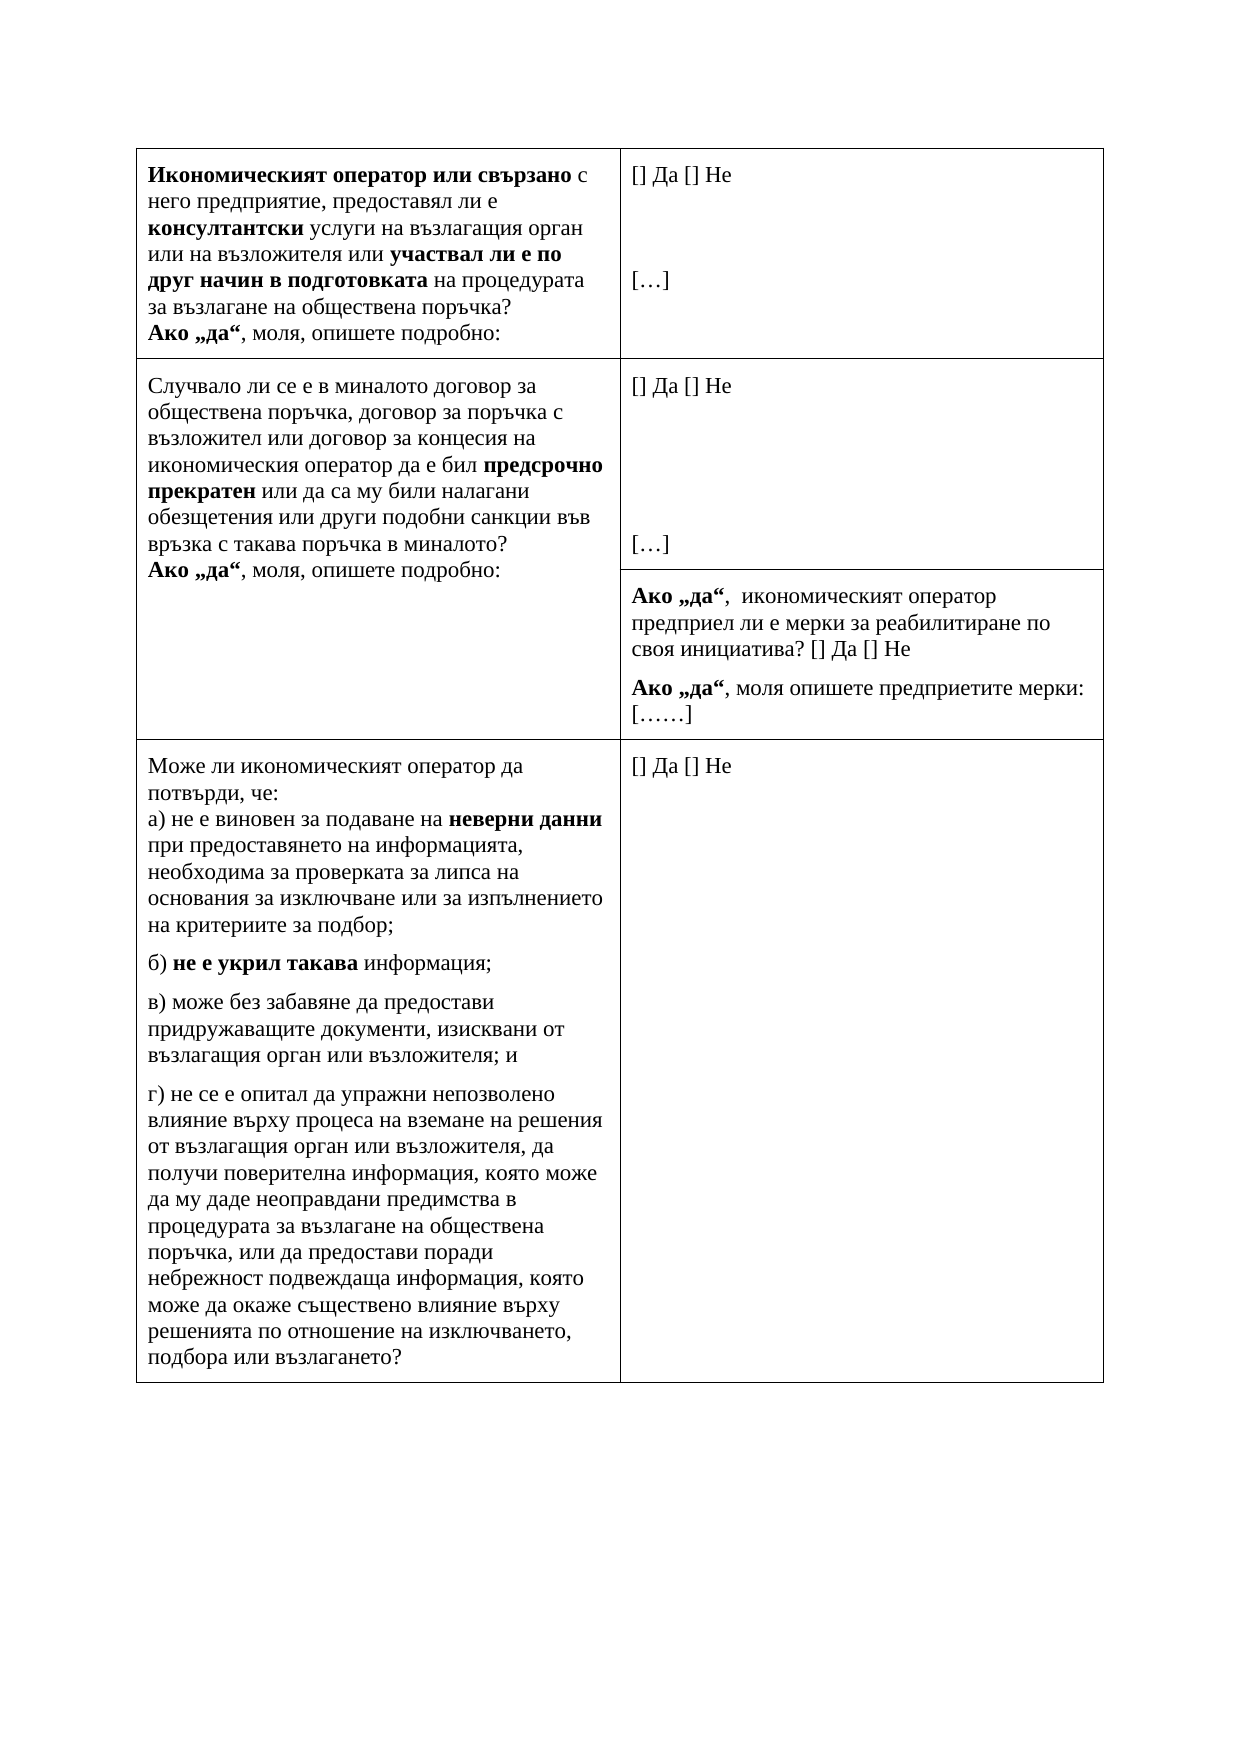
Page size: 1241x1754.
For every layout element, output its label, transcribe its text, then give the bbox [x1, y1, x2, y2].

table_cell [] Да [] Не […] [621, 149, 1103, 358]
table_cell Може ли икономическият оператор да потвърди, че: а) не е виновен за подаване на неверни данни при предоставянето на информацията, необходима за проверката за липса на основания за изключване или за изпълнението на критериите за подбор; б) не е укрил такава информация; в) може без забавяне да предостави придружаващите документи, изисквани от възлагащия орган или възложителя; и г) не се е опитал да упражни непозволено влияние върху процеса на вземане на решения от възлагащия орган или възложителя, да получи поверителна информация, която може да му даде неоправдани предимства в процедурата за възлагане на обществена поръчка, или да предостави поради небрежност подвеждаща информация, която може да окаже съществено влияние върху решенията по отношение на изключването, подбора или възлагането? [137, 740, 620, 1382]
table_cell Случвало ли се е в миналото договор за обществена поръчка, договор за поръчка с възложител или договор за концесия на икономическия оператор да е бил предсрочно прекратен или да са му били налагани обезщетения или други подобни санкции във връзка с такава поръчка в миналото? Ако „да“, моля, опишете подробно: [137, 359, 620, 739]
table_cell Икономическият оператор или свързано с него предприятие, предоставял ли е консултантски услуги на възлагащия орган или на възложителя или участвал ли е по друг начин в подготовката на процедурата за възлагане на обществена поръчка? Ако „да“, моля, опишете подробно: [137, 149, 620, 358]
table_cell [] Да [] Не […] [621, 359, 1103, 569]
table_cell Ако „да“, икономическият оператор предприел ли е мерки за реабилитиране по своя инициатива? [] Да [] Не Ако „да“, моля опишете предприетите мерки: [……] [621, 570, 1103, 739]
table_cell [] Да [] Не [621, 740, 1103, 1382]
